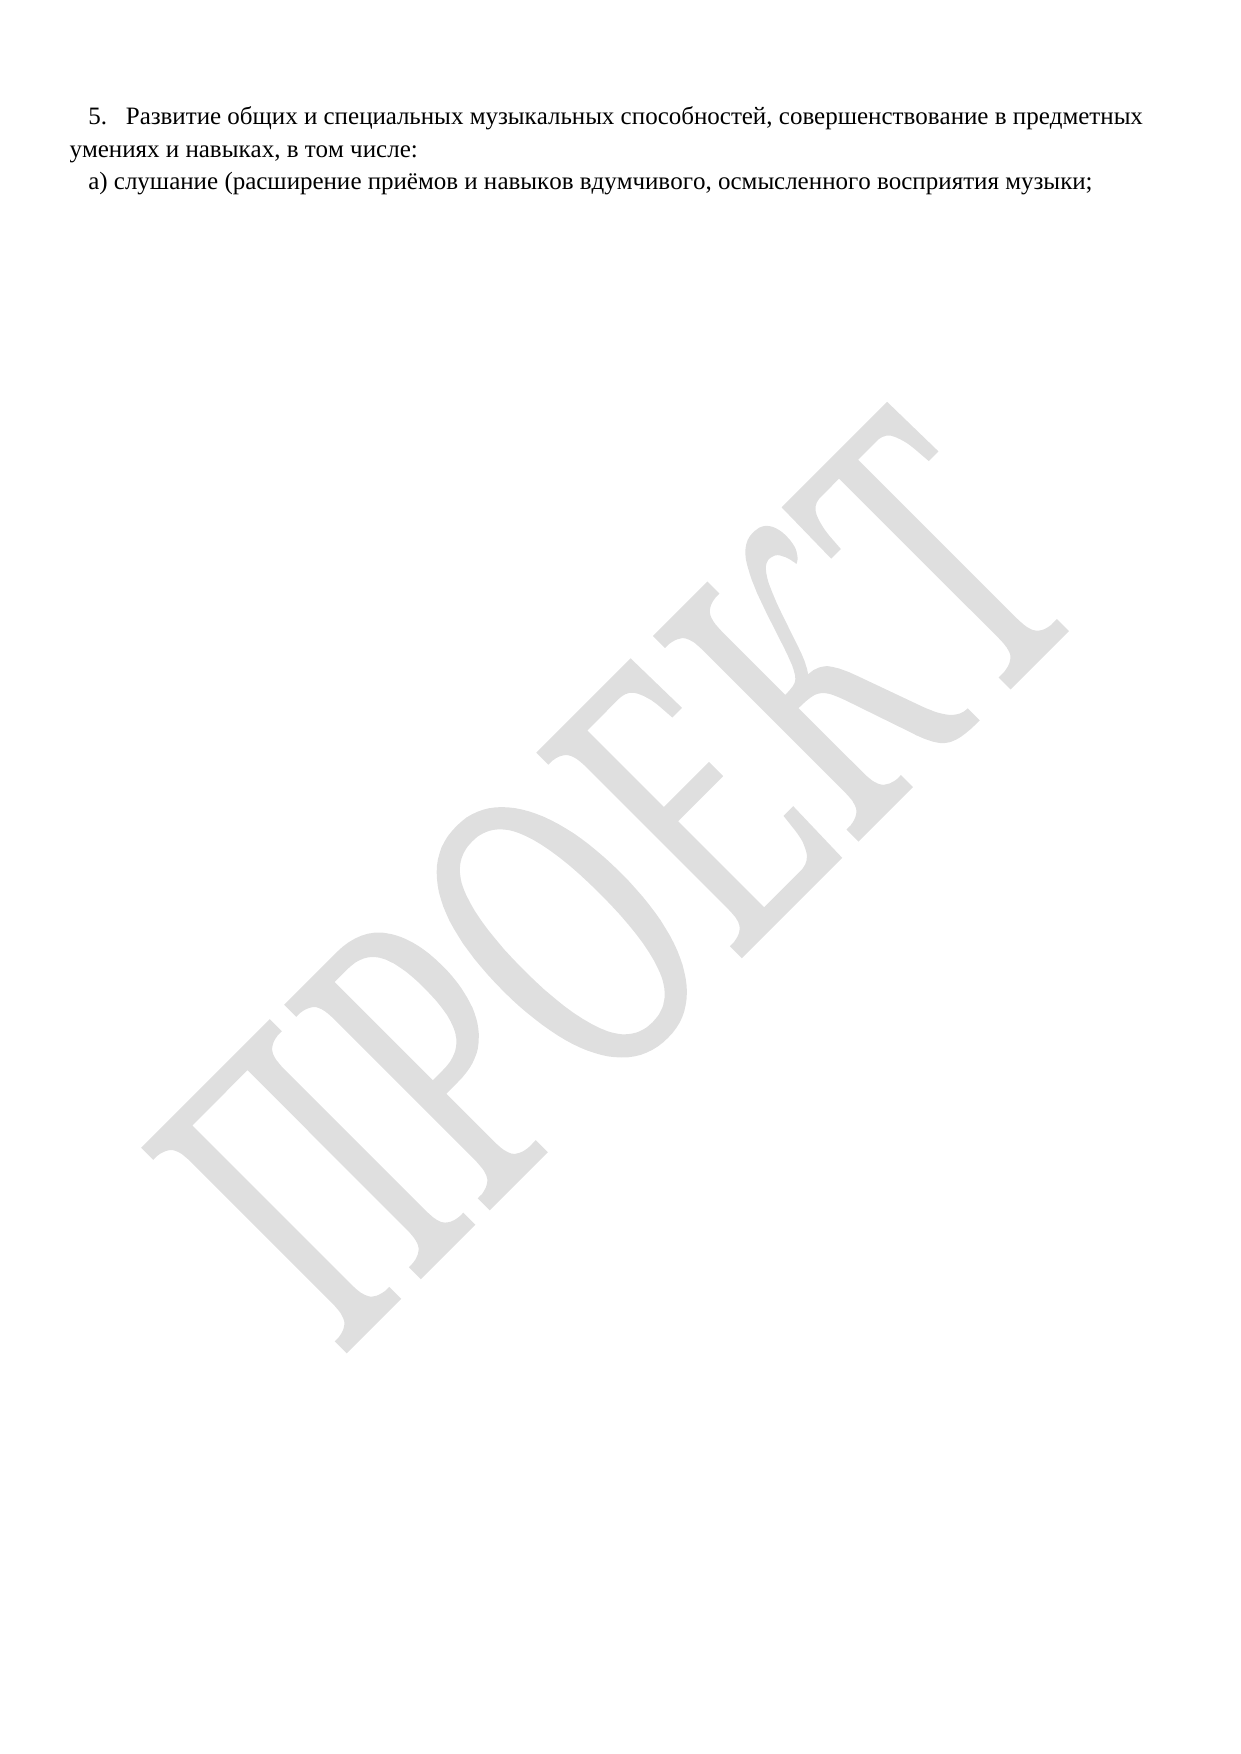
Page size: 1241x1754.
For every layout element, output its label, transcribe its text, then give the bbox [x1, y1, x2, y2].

text 5. Развитие общих и специальных музыкальных способностей, совершенствование в предметных умениях и навыках, в том числе: а) слушание (расширение приёмов и навыков вдумчивого, осмысленного восприятия музыки; [69, 101, 1150, 195]
